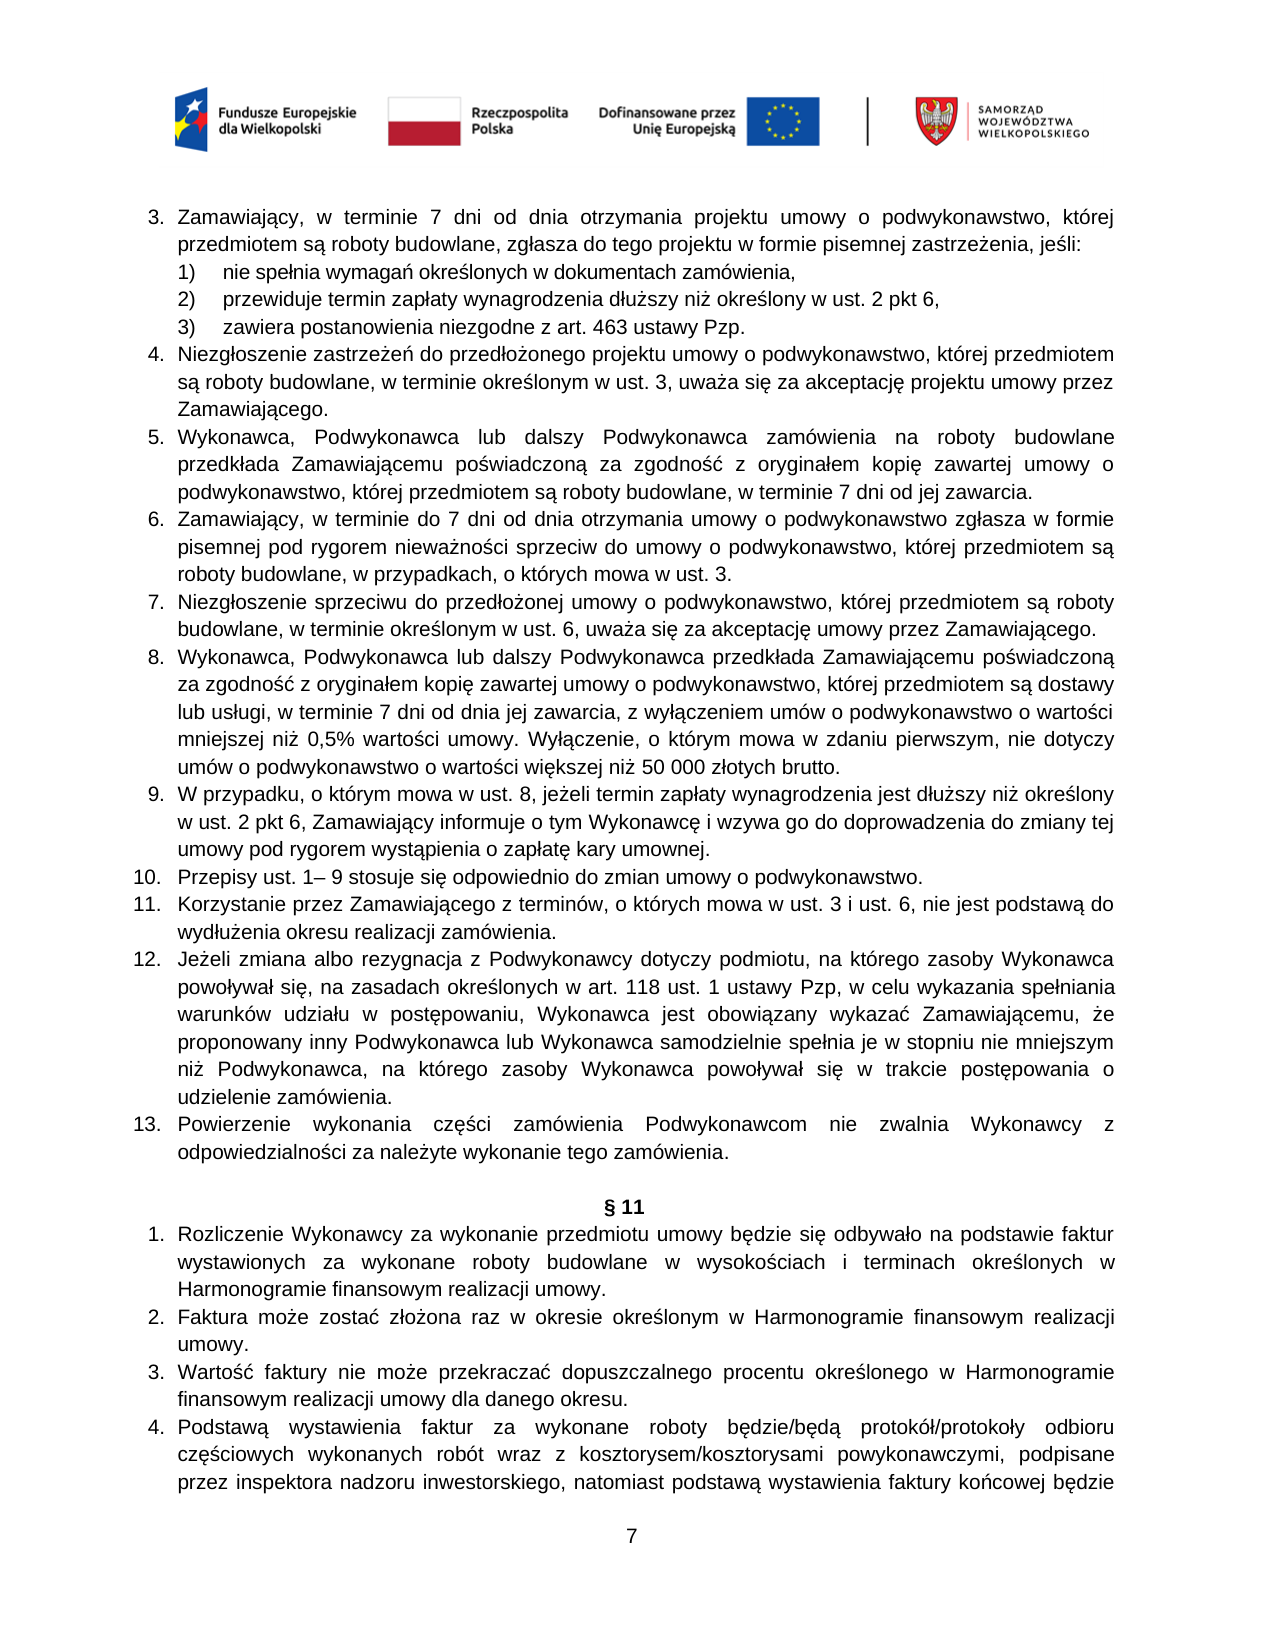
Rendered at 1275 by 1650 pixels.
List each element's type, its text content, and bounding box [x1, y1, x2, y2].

list przewiduje termin zapłaty wynagrodzenia dłuższy niż określony w ust. 2 pkt 6, [177, 287, 1116, 311]
list Jeżeli zmiana albo rezygnacja z Podwykonawcy dotyczy podmiotu, na którego zasoby Wykonawca powoływał się, na zasadach określonych w art. 118 ust. 1 ustawy Pzp, w celu wykazania spełniania warunków udziału w postępowaniu, Wykonawca jest obowiązany wykazać Zamawiającemu, że proponowany inny Podwykonawca lub Wykonawca samodzielnie spełnia je w stopniu nie mniejszym niż Podwykonawca, na którego zasoby Wykonawca powoływał się w trakcie postępowania o udzielenie zamówienia. [133, 947, 1116, 1109]
picture [159, 72, 1105, 168]
list Niezgłoszenie sprzeciwu do przedłożonej umowy o podwykonawstwo, której przedmiotem są roboty budowlane, w terminie określonym w ust. 6, uważa się za akceptację umowy przez Zamawiającego. [148, 590, 1116, 641]
list Niezgłoszenie zastrzeżeń do przedłożonego projektu umowy o podwykonawstwo, której przedmiotem są roboty budowlane, w terminie określonym w ust. 3, uważa się za akceptację projektu umowy przez Zamawiającego. [148, 342, 1116, 421]
list Powierzenie wykonania części zamówienia Podwykonawcom nie zwalnia Wykonawcy z odpowiedzialności za należyte wykonanie tego zamówienia. [133, 1112, 1116, 1164]
list Korzystanie przez Zamawiającego z terminów, o których mowa w ust. 3 i ust. 6, nie jest podstawą do wydłużenia okresu realizacji zamówienia. [133, 892, 1116, 944]
text § 11 [133, 1195, 1116, 1219]
list zawiera postanowienia niezgodne z art. 463 ustawy Pzp. [177, 315, 1116, 339]
list Wartość faktury nie może przekraczać dopuszczalnego procentu określonego w Harmonogramie finansowym realizacji umowy dla danego okresu. [148, 1360, 1116, 1411]
list nie spełnia wymagań określonych w dokumentach zamówienia, [177, 260, 1116, 284]
list Zamawiający, w terminie 7 dni od dnia otrzymania projektu umowy o podwykonawstwo, której przedmiotem są roboty budowlane, zgłasza do tego projektu w formie pisemnej zastrzeżenia, jeśli: [148, 205, 1116, 256]
list Wykonawca, Podwykonawca lub dalszy Podwykonawca zamówienia na roboty budowlane przedkłada Zamawiającemu poświadczoną za zgodność z oryginałem kopię zawartej umowy o podwykonawstwo, której przedmiotem są roboty budowlane, w terminie 7 dni od jej zawarcia. [148, 425, 1116, 504]
list Zamawiający, w terminie do 7 dni od dnia otrzymania umowy o podwykonawstwo zgłasza w formie pisemnej pod rygorem nieważności sprzeciw do umowy o podwykonawstwo, której przedmiotem są roboty budowlane, w przypadkach, o których mowa w ust. 3. [148, 507, 1116, 586]
list Przepisy ust. 1– 9 stosuje się odpowiednio do zmian umowy o podwykonawstwo. [133, 865, 1116, 889]
list Faktura może zostać złożona raz w okresie określonym w Harmonogramie finansowym realizacji umowy. [148, 1305, 1116, 1356]
list Wykonawca, Podwykonawca lub dalszy Podwykonawca przedkłada Zamawiającemu poświadczoną za zgodność z oryginałem kopię zawartej umowy o podwykonawstwo, której przedmiotem są dostawy lub usługi, w terminie 7 dni od dnia jej zawarcia, z wyłączeniem umów o podwykonawstwo o wartości mniejszej niż 0,5% wartości umowy. Wyłączenie, o którym mowa w zdaniu pierwszym, nie dotyczy umów o podwykonawstwo o wartości większej niż 50 000 złotych brutto. [148, 645, 1116, 779]
list W przypadku, o którym mowa w ust. 8, jeżeli termin zapłaty wynagrodzenia jest dłuższy niż określony w ust. 2 pkt 6, Zamawiający informuje o tym Wykonawcę i wzywa go do doprowadzenia do zmiany tej umowy pod rygorem wystąpienia o zapłatę kary umownej. [148, 782, 1116, 861]
list Rozliczenie Wykonawcy za wykonanie przedmiotu umowy będzie się odbywało na podstawie faktur wystawionych za wykonane roboty budowlane w wysokościach i terminach określonych w Harmonogramie finansowym realizacji umowy. [148, 1222, 1116, 1301]
